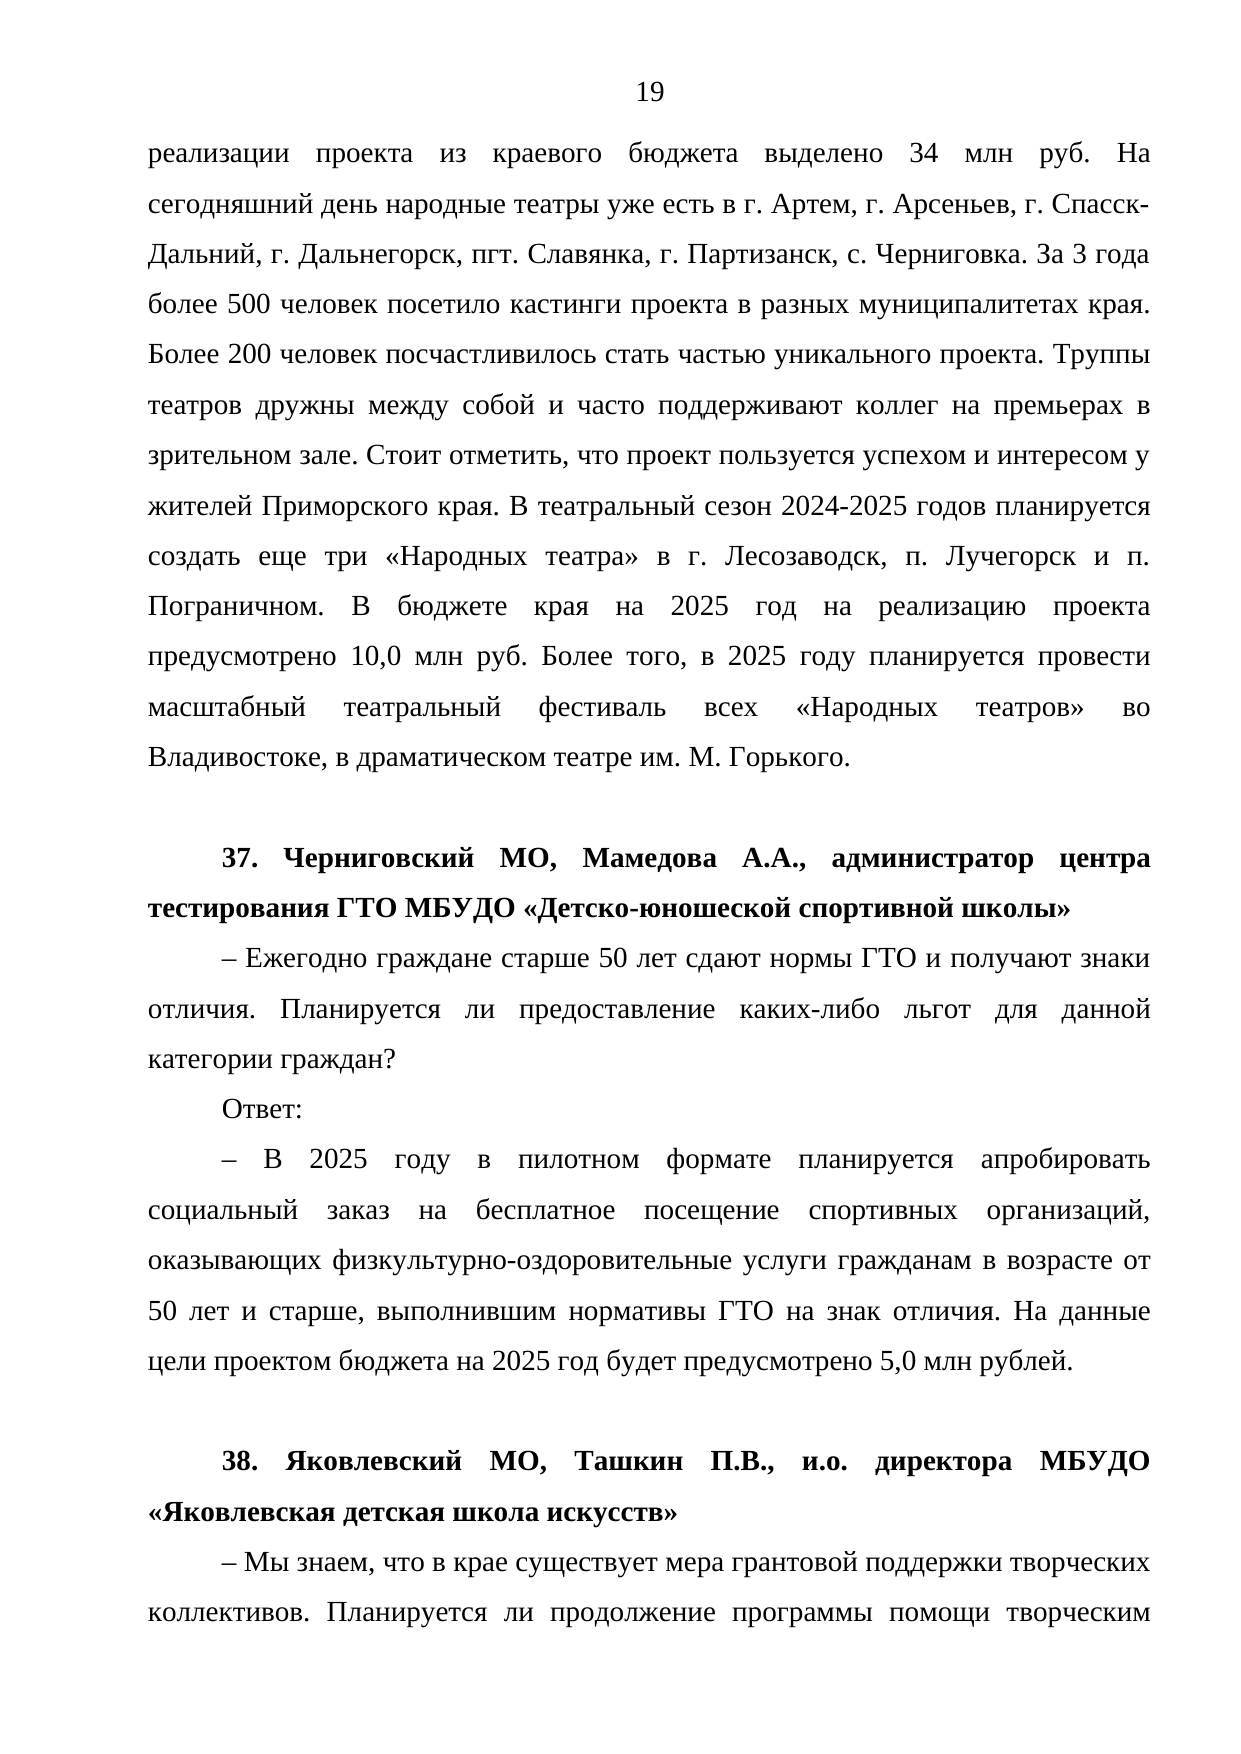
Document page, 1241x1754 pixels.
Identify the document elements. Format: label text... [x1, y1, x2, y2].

text Ответ: [148, 1091, 1152, 1125]
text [148, 1544, 1152, 1628]
text – Ежегодно граждане старше 50 лет сдают нормы ГТО и получают знаки отличия. Планируется ли предоставление каких-либо льгот для данной категории граждан? [148, 940, 1152, 1074]
text 37. Черниговский МО, Мамедова А.А., администратор центра тестирования ГТО МБУДО «Детско-юношеской спортивной школы» [148, 840, 1152, 924]
text – В 2025 году в пилотном формате планируется апробировать социальный заказ на бесплатное посещение спортивных организаций, оказывающих физкультурно-оздоровительные услуги гражданам в возрасте от 50 лет и старше, выполнившим нормативы ГТО на знак отличия. На данные цели проектом бюджета на 2025 год будет предусмотрено 5,0 млн рублей. [148, 1142, 1152, 1376]
text 38. Яковлевский МО, Ташкин П.В., и.о. директора МБУДО «Яковлевская детская школа искусств» [148, 1443, 1152, 1527]
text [148, 135, 1152, 773]
